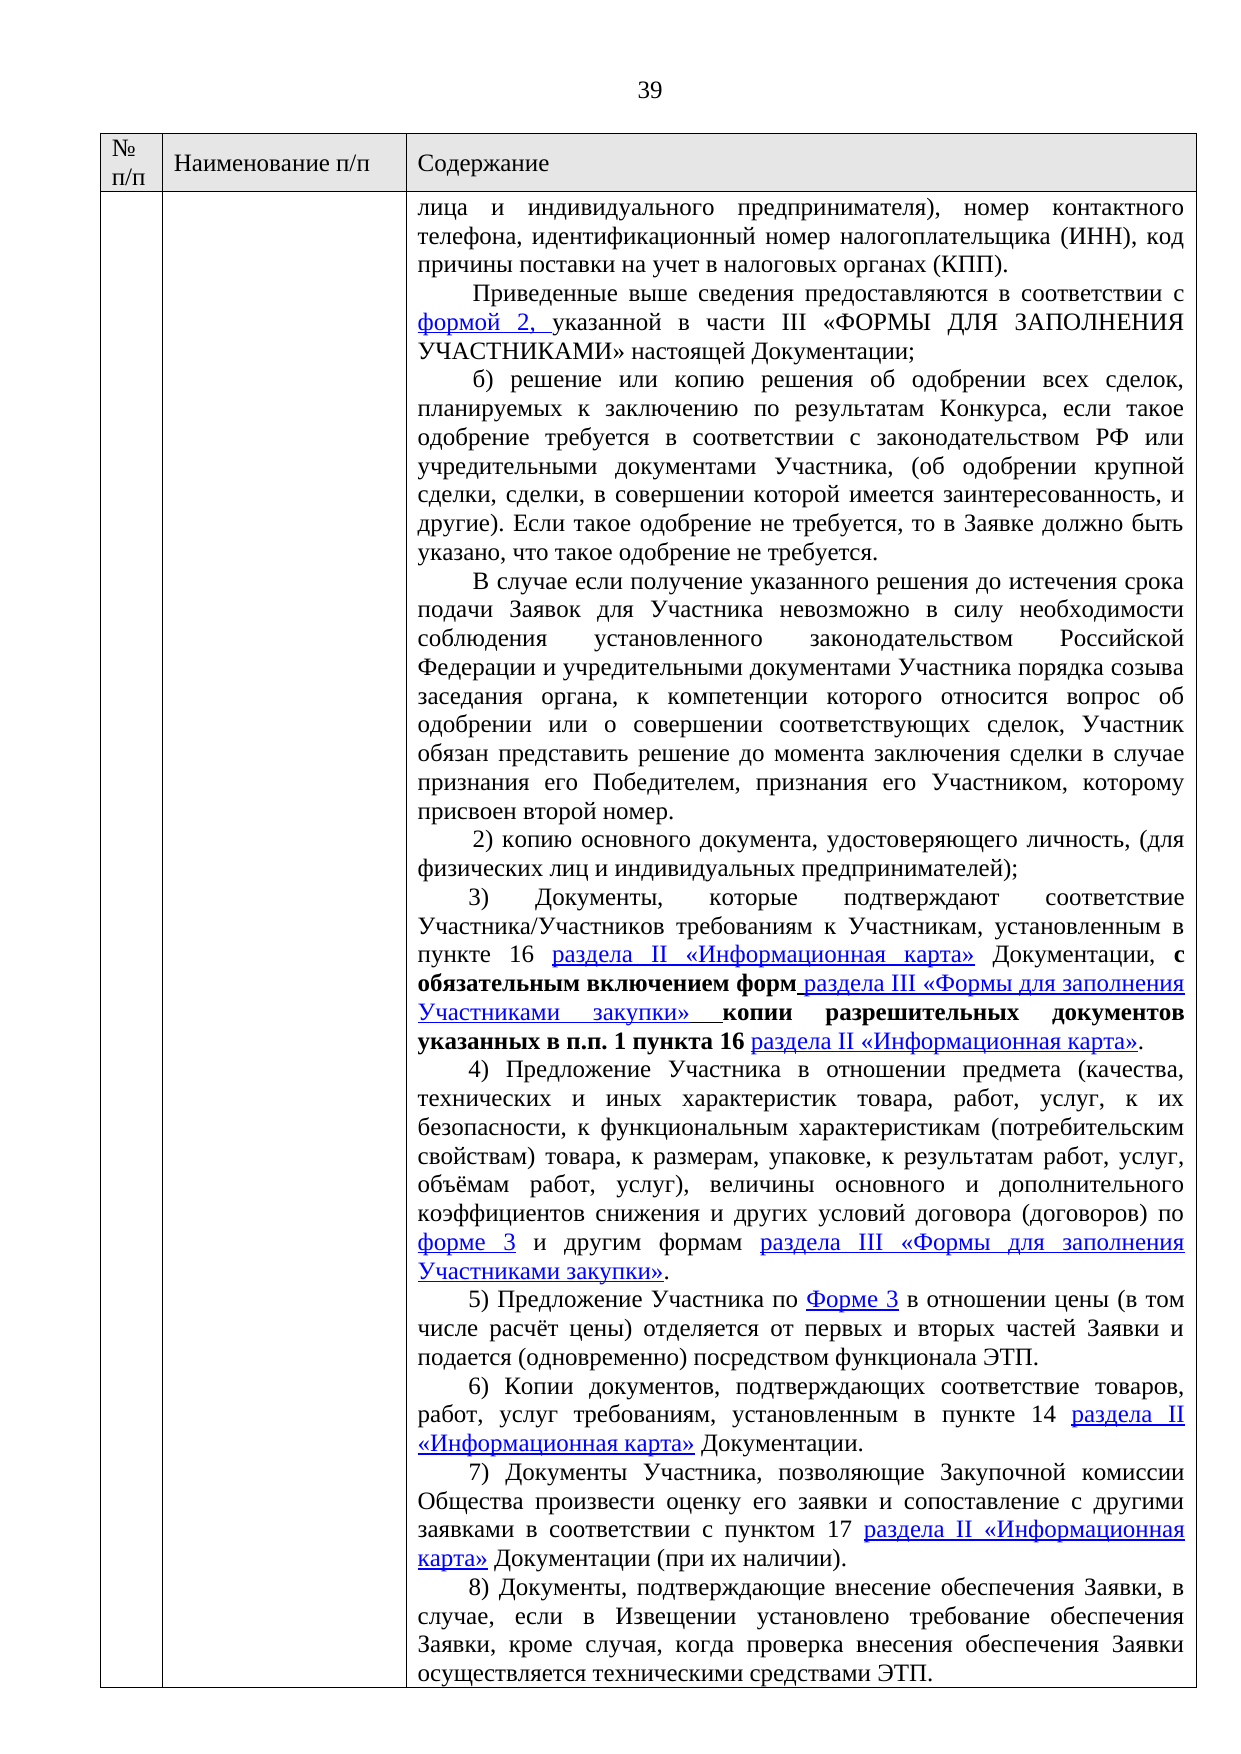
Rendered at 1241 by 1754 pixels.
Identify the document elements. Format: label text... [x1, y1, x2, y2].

table_cell [101, 192, 162, 1687]
table_header Наименование п/п [163, 134, 406, 191]
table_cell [163, 192, 406, 1687]
table_header № п/п [101, 134, 162, 191]
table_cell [407, 192, 1196, 1687]
table_header Содержание [407, 134, 1196, 191]
